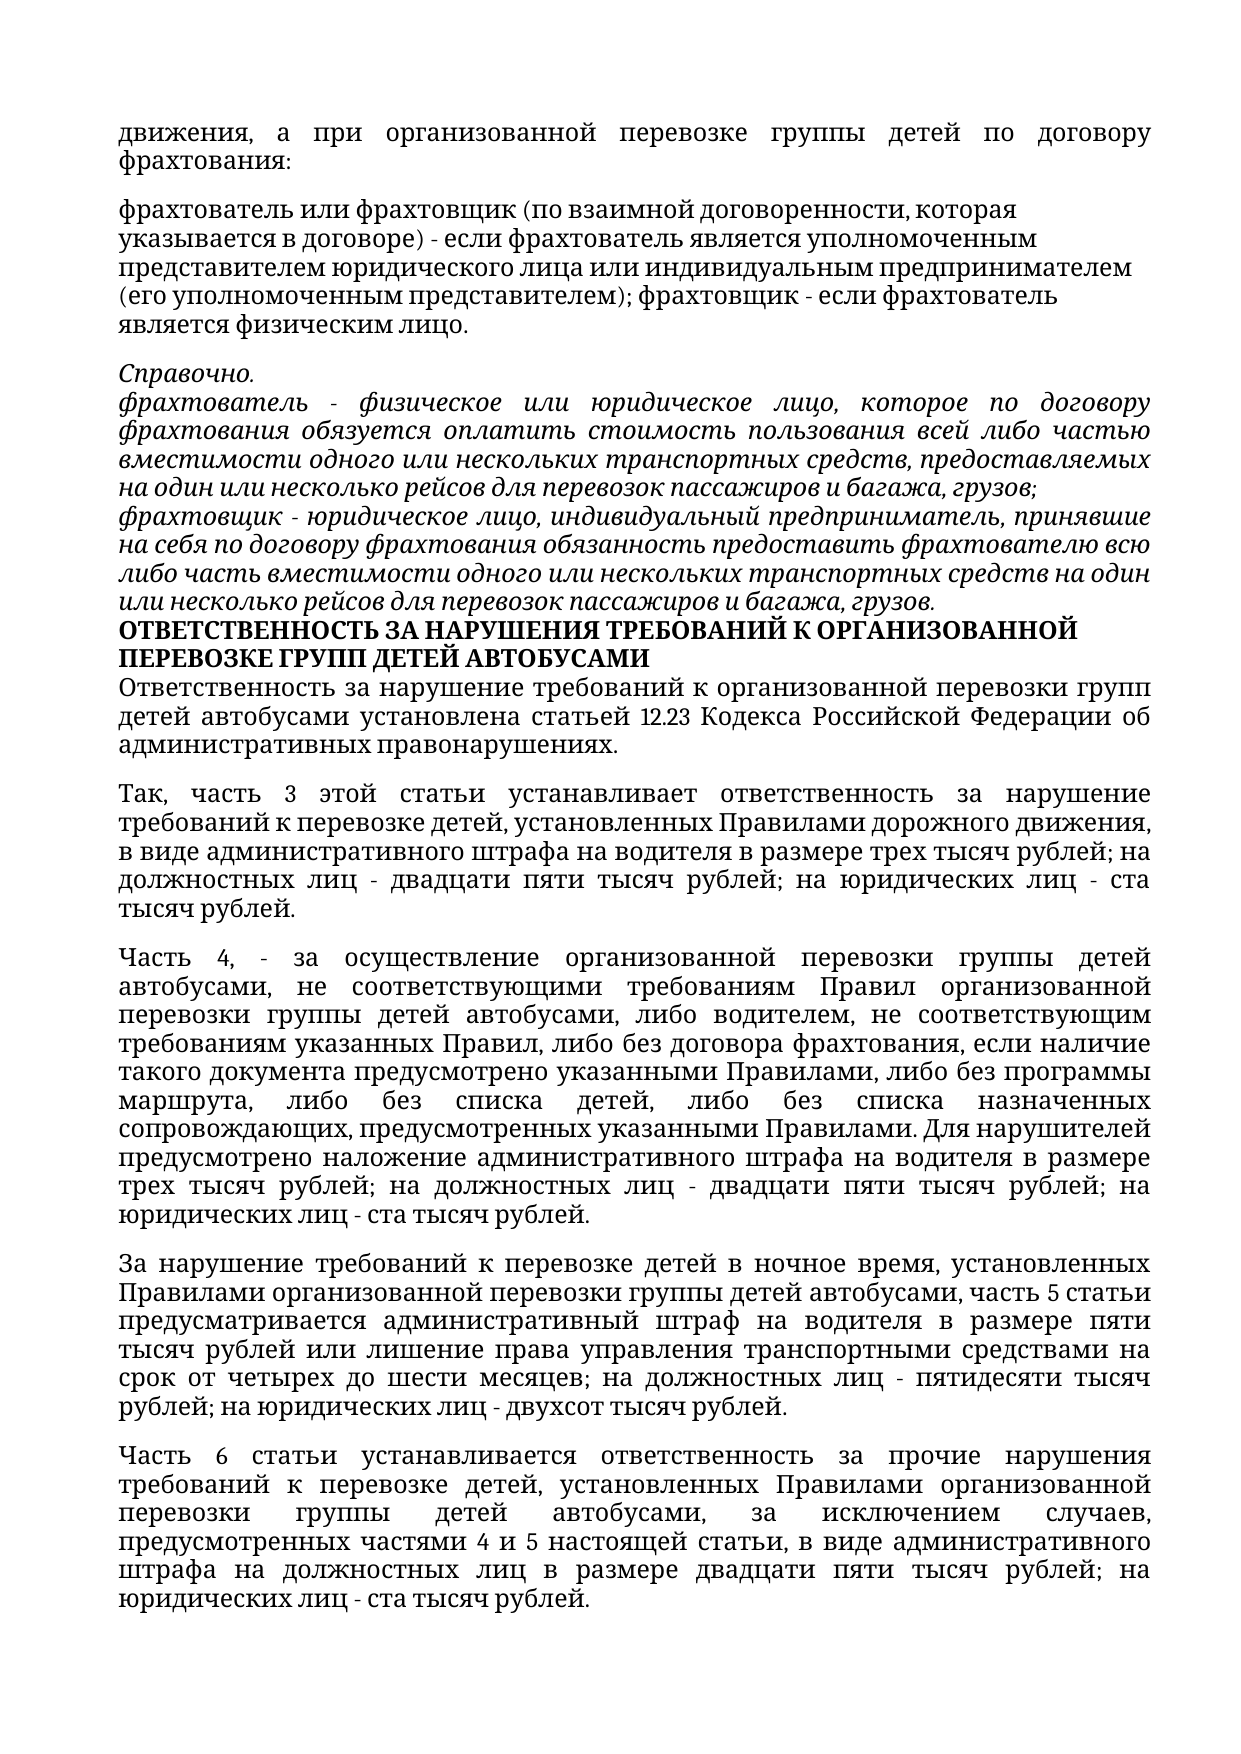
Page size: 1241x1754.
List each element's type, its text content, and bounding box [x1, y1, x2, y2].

text ОТВЕТСТВЕННОСТЬ ЗА НАРУШЕНИЯ ТРЕБОВАНИЙ К ОРГАНИЗОВАННОЙ ПЕРЕВОЗКЕ ГРУПП ДЕТЕЙ АВТОБУСАМИ [118, 616, 1152, 673]
text Так, часть 3 этой статьи устанавливает ответственность за нарушение требований к перевозке детей, установленных Правилами дорожного движения, в виде административного штрафа на водителя в размере трех тысяч рублей; на должностных лиц - двадцати пяти тысяч рублей; на юридических лиц - ста тысяч рублей. [118, 780, 1152, 923]
text фрахтователь или фрахтовщик (по взаимной договоренности, которая указывается в договоре) - если фрахтователь является уполномоченным представителем юридического лица или индивидуальным предпринимателем (его уполномоченным представителем); фрахтовщик - если фрахтователь является физическим лицо. [118, 196, 1152, 339]
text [118, 118, 1152, 175]
text фрахтовщик - юридическое лицо, индивидуальный предприниматель, принявшие на себя по договору фрахтования обязанность предоставить фрахтователю всю либо часть вместимости одного или нескольких транспортных средств на один или несколько рейсов для перевозок пассажиров и багажа, грузов. [118, 502, 1152, 616]
text Часть 6 статьи устанавливается ответственность за прочие нарушения требований к перевозке детей, установленных Правилами организованной перевозки группы детей автобусами, за исключением случаев, предусмотренных частями 4 и 5 настоящей статьи, в виде административного штрафа на должностных лиц в размере двадцати пяти тысяч рублей; на юридических лиц - ста тысяч рублей. [118, 1442, 1152, 1613]
text Часть 4, - за осуществление организованной перевозки группы детей автобусами, не соответствующими требованиям Правил организованной перевозки группы детей автобусами, либо водителем, не соответствующим требованиям указанных Правил, либо без договора фрахтования, если наличие такого документа предусмотрено указанными Правилами, либо без программы маршрута, либо без списка детей, либо без списка назначенных сопровождающих, предусмотренных указанными Правилами. Для нарушителей предусмотрено наложение административного штрафа на водителя в размере трех тысяч рублей; на должностных лиц - двадцати пяти тысяч рублей; на юридических лиц - ста тысяч рублей. [118, 943, 1152, 1229]
text Справочно. [118, 359, 1152, 388]
text За нарушение требований к перевозке детей в ночное время, установленных Правилами организованной перевозки группы детей автобусами, часть 5 статьи предусматривается административный штраф на водителя в размере пяти тысяч рублей или лишение права управления транспортными средствами на срок от четырех до шести месяцев; на должностных лиц - пятидесяти тысяч рублей; на юридических лиц - двухсот тысяч рублей. [118, 1250, 1152, 1421]
text Ответственность за нарушение требований к организованной перевозки групп детей автобусами установлена статьей 12.23 Кодекса Российской Федерации об административных правонарушениях. [118, 673, 1152, 759]
text фрахтователь - физическое или юридическое лицо, которое по договору фрахтования обязуется оплатить стоимость пользования всей либо частью вместимости одного или нескольких транспортных средств, предоставляемых на один или несколько рейсов для перевозок пассажиров и багажа, грузов; [118, 388, 1152, 502]
